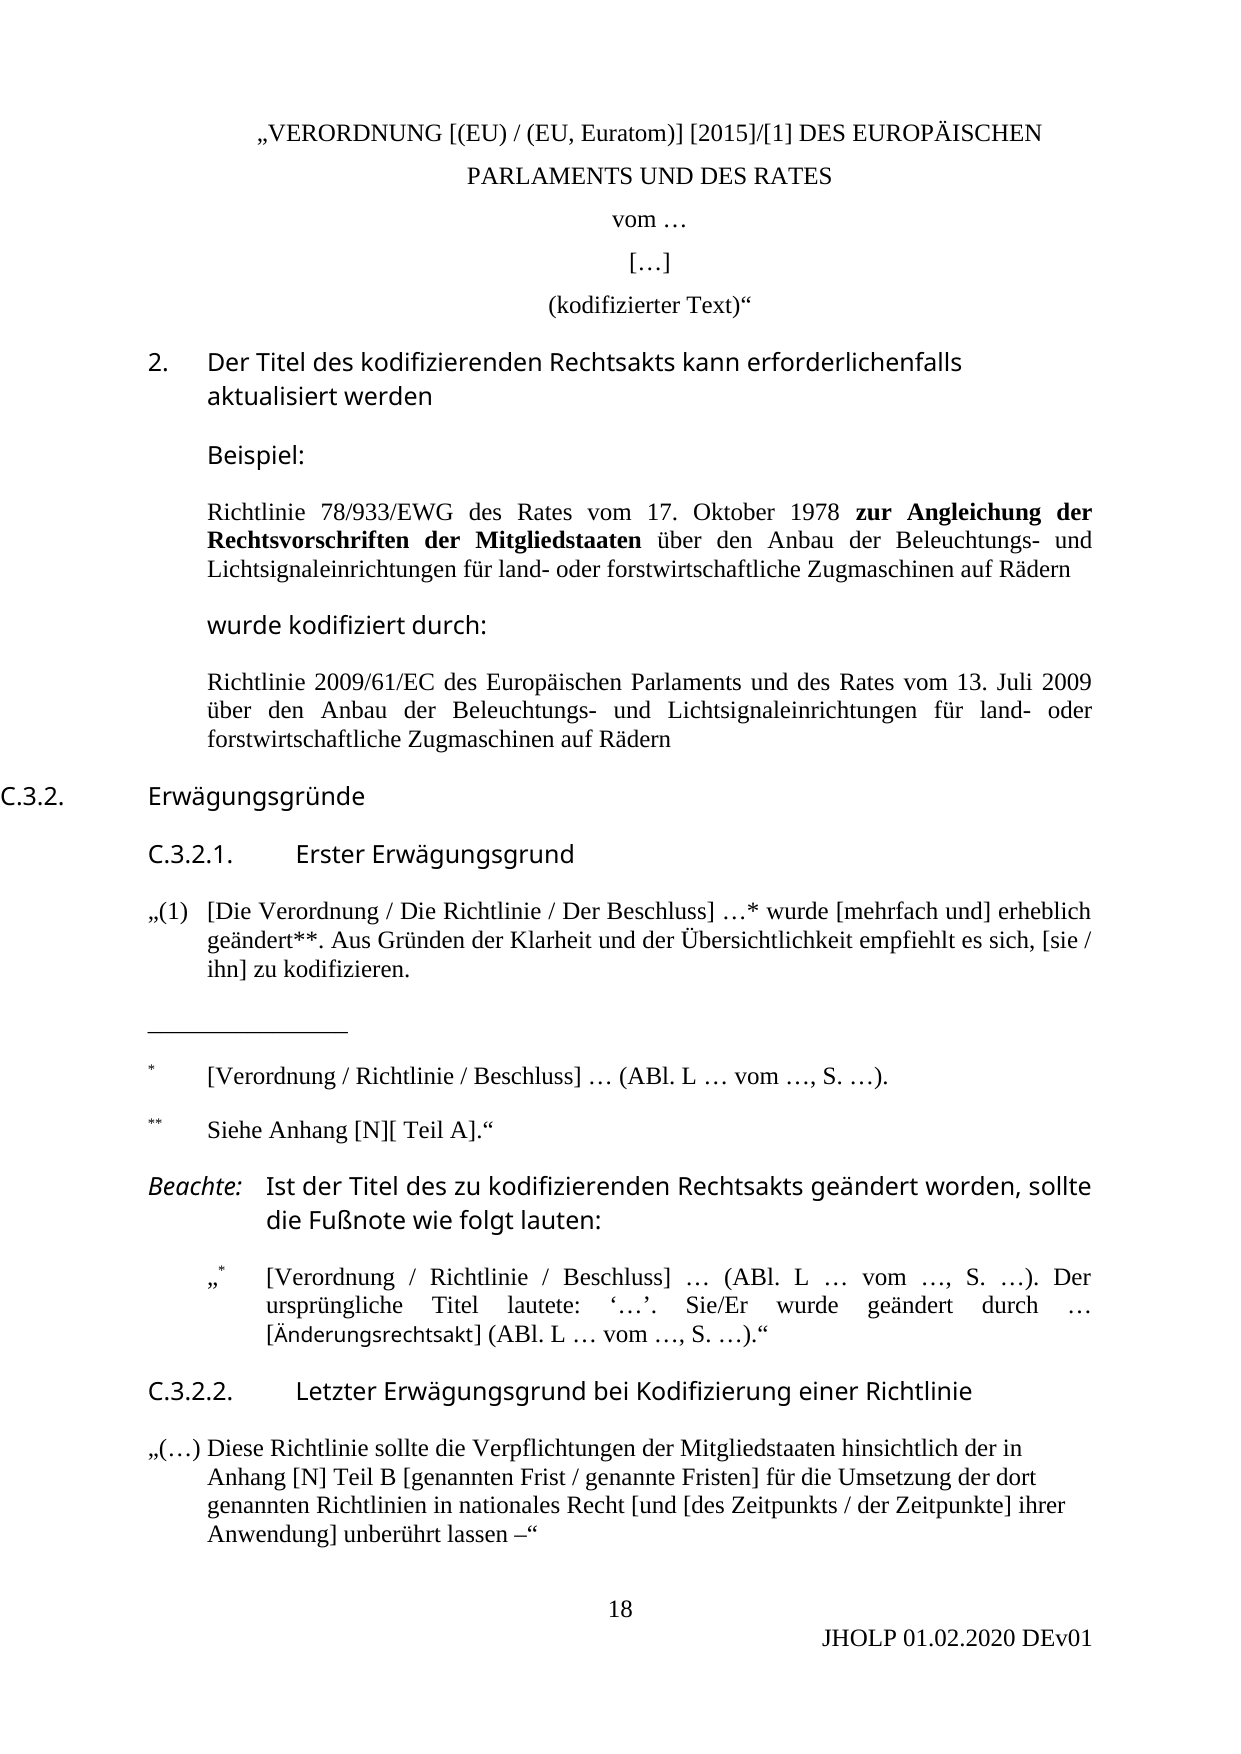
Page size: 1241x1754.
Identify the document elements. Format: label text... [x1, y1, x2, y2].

text (kodifizierter Text)“ [207, 291, 1093, 319]
text wurde kodifiziert durch: [207, 608, 1093, 642]
text Richtlinie 78/933/EWG des Rates vom 17. Oktober 1978 zur Angleichung der Rechtsvorschriften der Mitgliedstaaten über den Anbau der Beleuchtungs- und Lichtsignaleinrichtungen für land- oder forstwirtschaftliche Zugmaschinen auf Rädern [207, 497, 1093, 583]
text „(…) Diese Richtlinie sollte die Verpflichtungen der Mitgliedstaaten hinsichtlich der in Anhang [N] Teil B [genannten Frist / genannte Fristen] für die Umsetzung der dort genannten Richtlinien in nationales Recht [und [des Zeitpunkts / der Zeitpunkte] ihrer Anwendung] unberührt lassen –“ [148, 1433, 1093, 1548]
text „VERORDNUNG [(EU) / (EU, Euratom)] [2015]/[1] DES EUROPÄISCHEN PARLAMENTS UND DES RATES [207, 118, 1093, 190]
text Richtlinie 2009/61/EC des Europäischen Parlaments und des Rates vom 13. Juli 2009 über den Anbau der Beleuchtungs- und Lichtsignaleinrichtungen für land- oder forstwirtschaftliche Zugmaschinen auf Rädern [207, 667, 1093, 753]
text „* [Verordnung / Richtlinie / Beschluss] … (ABl. L … vom …, S. …). Der ursprüngliche Titel lautete: ‘…’. Sie/Er wurde geändert durch … [Änderungsrechtsakt] (ABl. L … vom …, S. …).“ [207, 1262, 1093, 1349]
text Beachte: Ist der Titel des zu kodifizierenden Rechtsakts geändert worden, sollte die Fußnote wie folgt lauten: [148, 1169, 1093, 1237]
text ** Siehe Anhang [N][ Teil A].“ [148, 1115, 1093, 1144]
text * [Verordnung / Richtlinie / Beschluss] … (ABl. L … vom …, S. …). [148, 1061, 1093, 1090]
subtitle Erster Erwägungsgrund [148, 837, 1093, 871]
text ________________ [148, 1007, 1093, 1036]
subtitle Erwägungsgründe [0, 778, 1093, 812]
text „(1) [Die Verordnung / Die Richtlinie / Der Beschluss] …* wurde [mehrfach und] erheblich geändert**. Aus Gründen der Klarheit und der Übersichtlichkeit empfiehlt es sich, [sie / ihn] zu kodifizieren. [148, 896, 1093, 982]
text vom … [207, 204, 1093, 233]
text 2. Der Titel des kodifizierenden Rechtsakts kann erforderlichenfalls aktualisiert werden [148, 344, 1093, 412]
text […] [207, 247, 1093, 276]
text Beispiel: [207, 437, 1093, 472]
subtitle Letzter Erwägungsgrund bei Kodifizierung einer Richtlinie [148, 1374, 1093, 1408]
